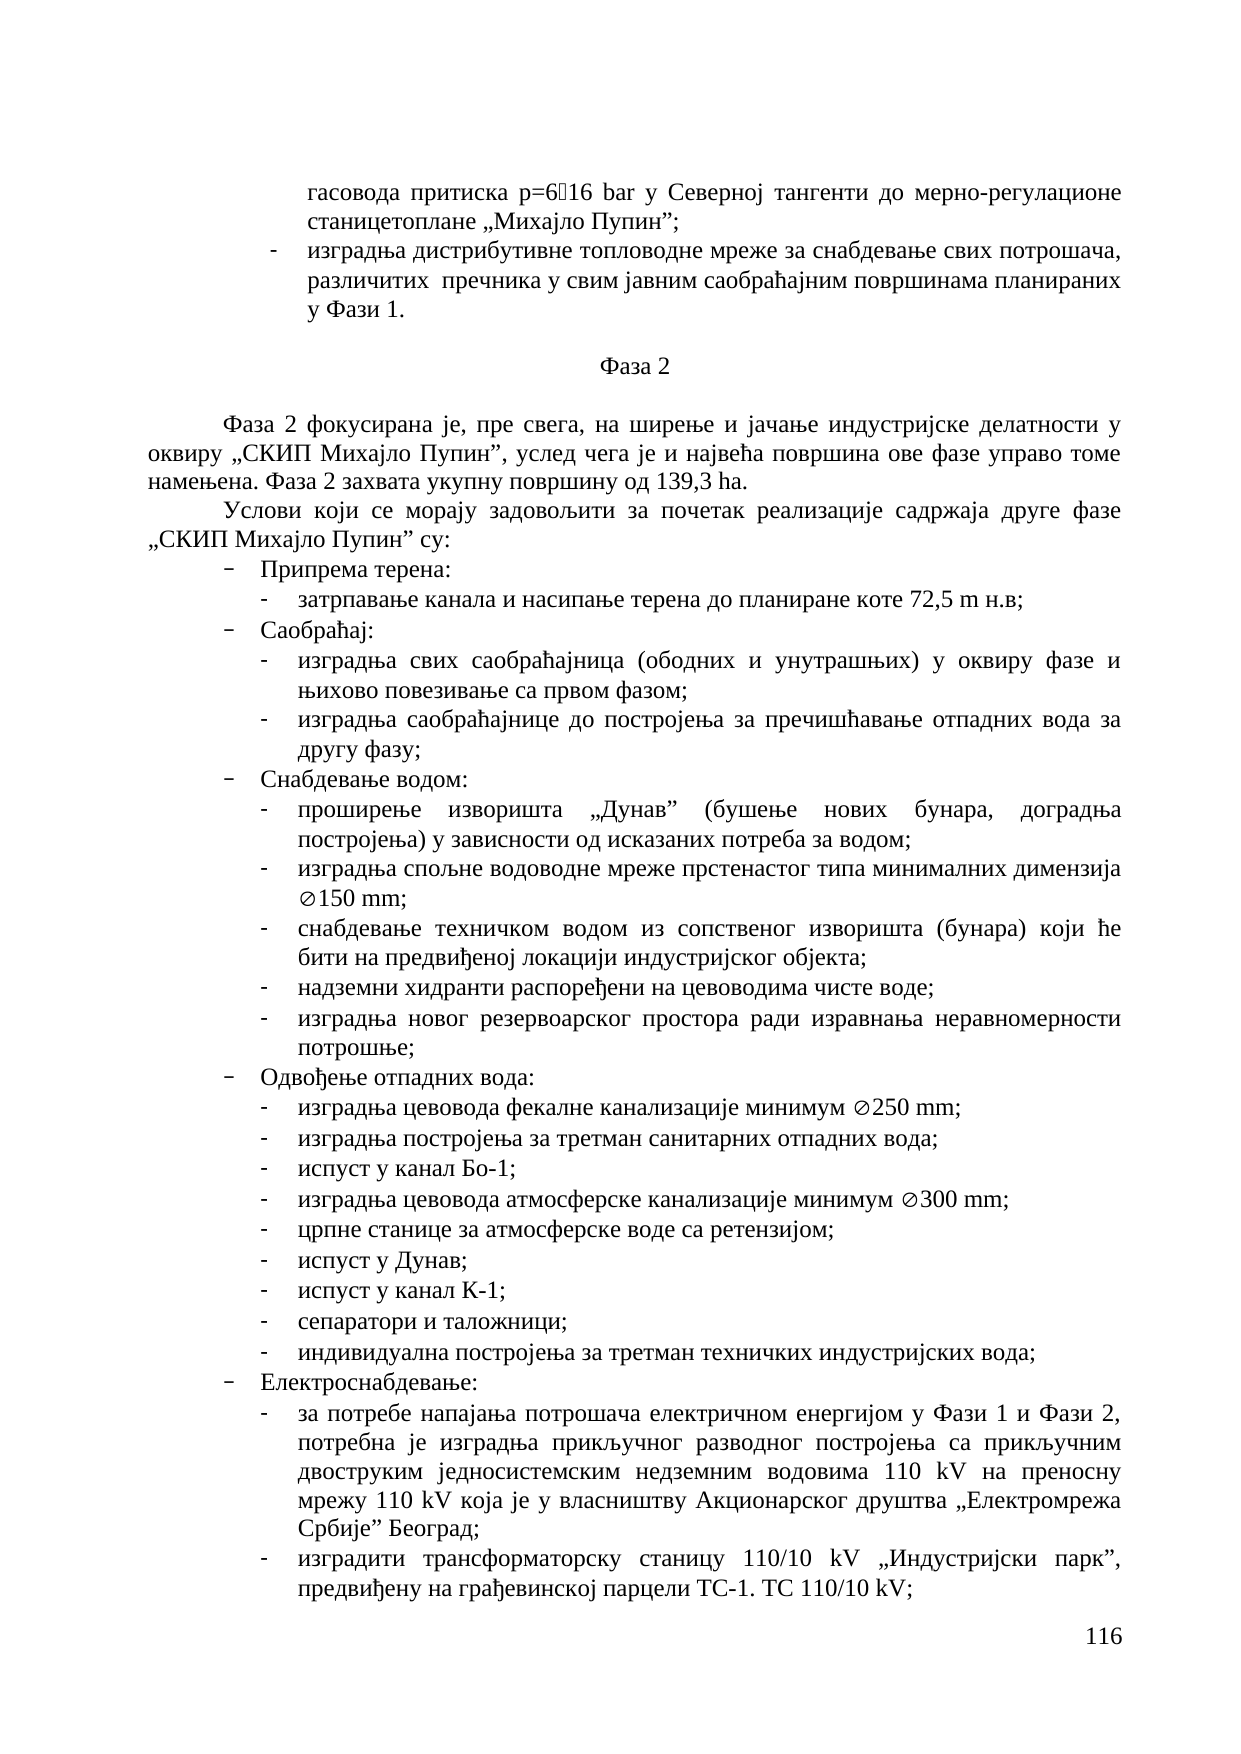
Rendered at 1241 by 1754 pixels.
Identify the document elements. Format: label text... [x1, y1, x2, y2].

list изградити трансформаторску станицу 110/10 kV „Индустријски парк”, предвиђену на грађевинској парцели ТС-1. ТС 110/10 kV; [260, 1542, 1122, 1601]
list за потребе напајања потрошача електричном енергијом у Фази 1 и Фази 2, потребна је изградња прикључног разводног постројења са прикључним двоструким једносистемским недземним водовима 110 kV на преносну мрежу 110 kV која је у власништву Акционарског друштва „Електромрежа Србије” Београд; [260, 1397, 1122, 1542]
list сепаратори и таложници; [260, 1305, 1122, 1336]
list изградња дистрибутивне топловодне мреже за снабдевање свих потрошача, различитих пречника у свим јавним саобраћајним површинама планираних у Фази 1. [269, 235, 1122, 323]
list црпне станице за атмосферске воде са ретензијом; [260, 1213, 1122, 1244]
list индивидуална постројења за третман техничких индустријских вода; [260, 1336, 1122, 1366]
list изградња постројења за третман санитарних отпадних вода; [260, 1122, 1122, 1152]
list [269, 177, 1122, 235]
text Фаза 2 [148, 351, 1122, 380]
list изградња спољне водоводне мреже прстенастог типа минималних димензија 150 mm; [260, 853, 1122, 912]
list Електроснабдевање: [223, 1366, 1122, 1397]
list Одвођење отпадних вода: [223, 1061, 1122, 1091]
list изградња саобраћајнице до постројења за пречишћавање отпадних вода за другу фазу; [260, 703, 1122, 763]
list изградња свих саобраћајница (ободних и унутрашњих) у оквиру фазе и њихово повезивање са првом фазом; [260, 644, 1122, 703]
list Саобраћај: [223, 614, 1122, 644]
list испуст у канал Бо-1; [260, 1152, 1122, 1183]
list испуст у Дунав; [260, 1244, 1122, 1274]
list снабдевање техничком водом из сопственог изворишта (бунара) који ће бити на предвиђеној локацији индустријског објекта; [260, 912, 1122, 971]
list Снабдевање водом: [223, 763, 1122, 793]
list затрпавање канала и насипање терена до планиране коте 72,5 m н.в; [260, 583, 1122, 614]
list надземни хидранти распоређени на цевоводима чисте воде; [260, 971, 1122, 1002]
list испуст у канал К-1; [260, 1274, 1122, 1305]
list изградња цевовода атмосферске канализације минимум 300 mm; [260, 1183, 1122, 1213]
text Услови који се морају задовољити за почетак реализације садржаја друге фазе „СКИП Михајло Пупин” су: [148, 495, 1122, 553]
list проширење изворишта „Дунав” (бушење нових бунара, доградња постројења) у зависности од исказаних потреба за водом; [260, 793, 1122, 853]
list изградња цевовода фекалне канализације минимум 250 mm; [260, 1091, 1122, 1122]
list изградња новог резервоарског простора ради изравнања неравномерности потрошње; [260, 1002, 1122, 1061]
list Припрема терена: [223, 553, 1122, 583]
text Фаза 2 фокусирана је, пре свега, на ширење и јачање индустријске делатности у оквиру „СКИП Михајло Пупин”, услед чега је и највећа површина ове фазе управо томе намењена. Фаза 2 захвата укупну површину од 139,3 ha. [148, 409, 1122, 495]
